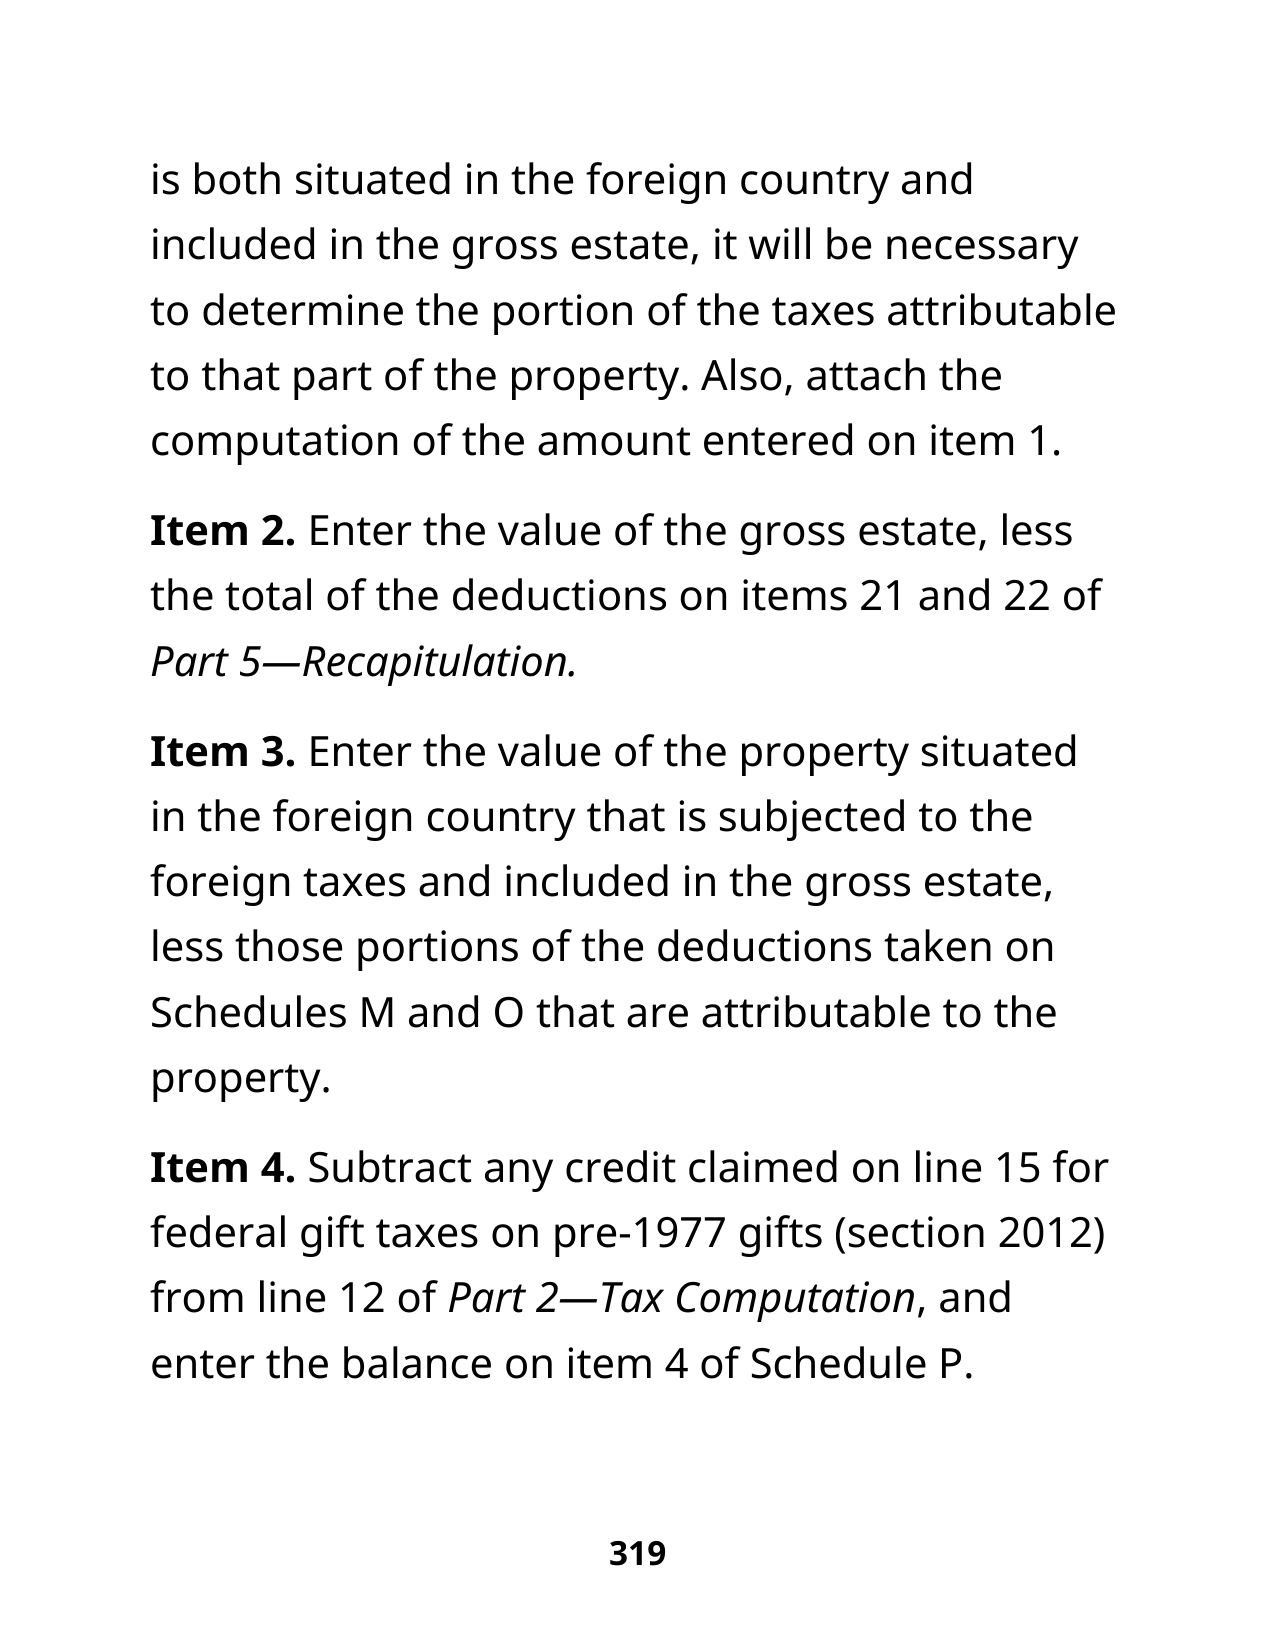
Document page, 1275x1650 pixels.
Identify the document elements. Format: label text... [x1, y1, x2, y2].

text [150, 150, 1125, 468]
text Item 4. Subtract any credit claimed on line 15 for federal gift taxes on pre-1977 gifts (section 2012) from line 12 of Part 2—Tax Computation, and enter the balance on item 4 of Schedule P. [150, 1138, 1125, 1390]
text Item 2. Enter the value of the gross estate, less the total of the deductions on items 21 and 22 of Part 5—Recapitulation. [150, 501, 1125, 688]
text Item 3. Enter the value of the property situated in the foreign country that is subjected to the foreign taxes and included in the gross estate, less those portions of the deductions taken on Schedules M and O that are attributable to the property. [150, 722, 1125, 1104]
